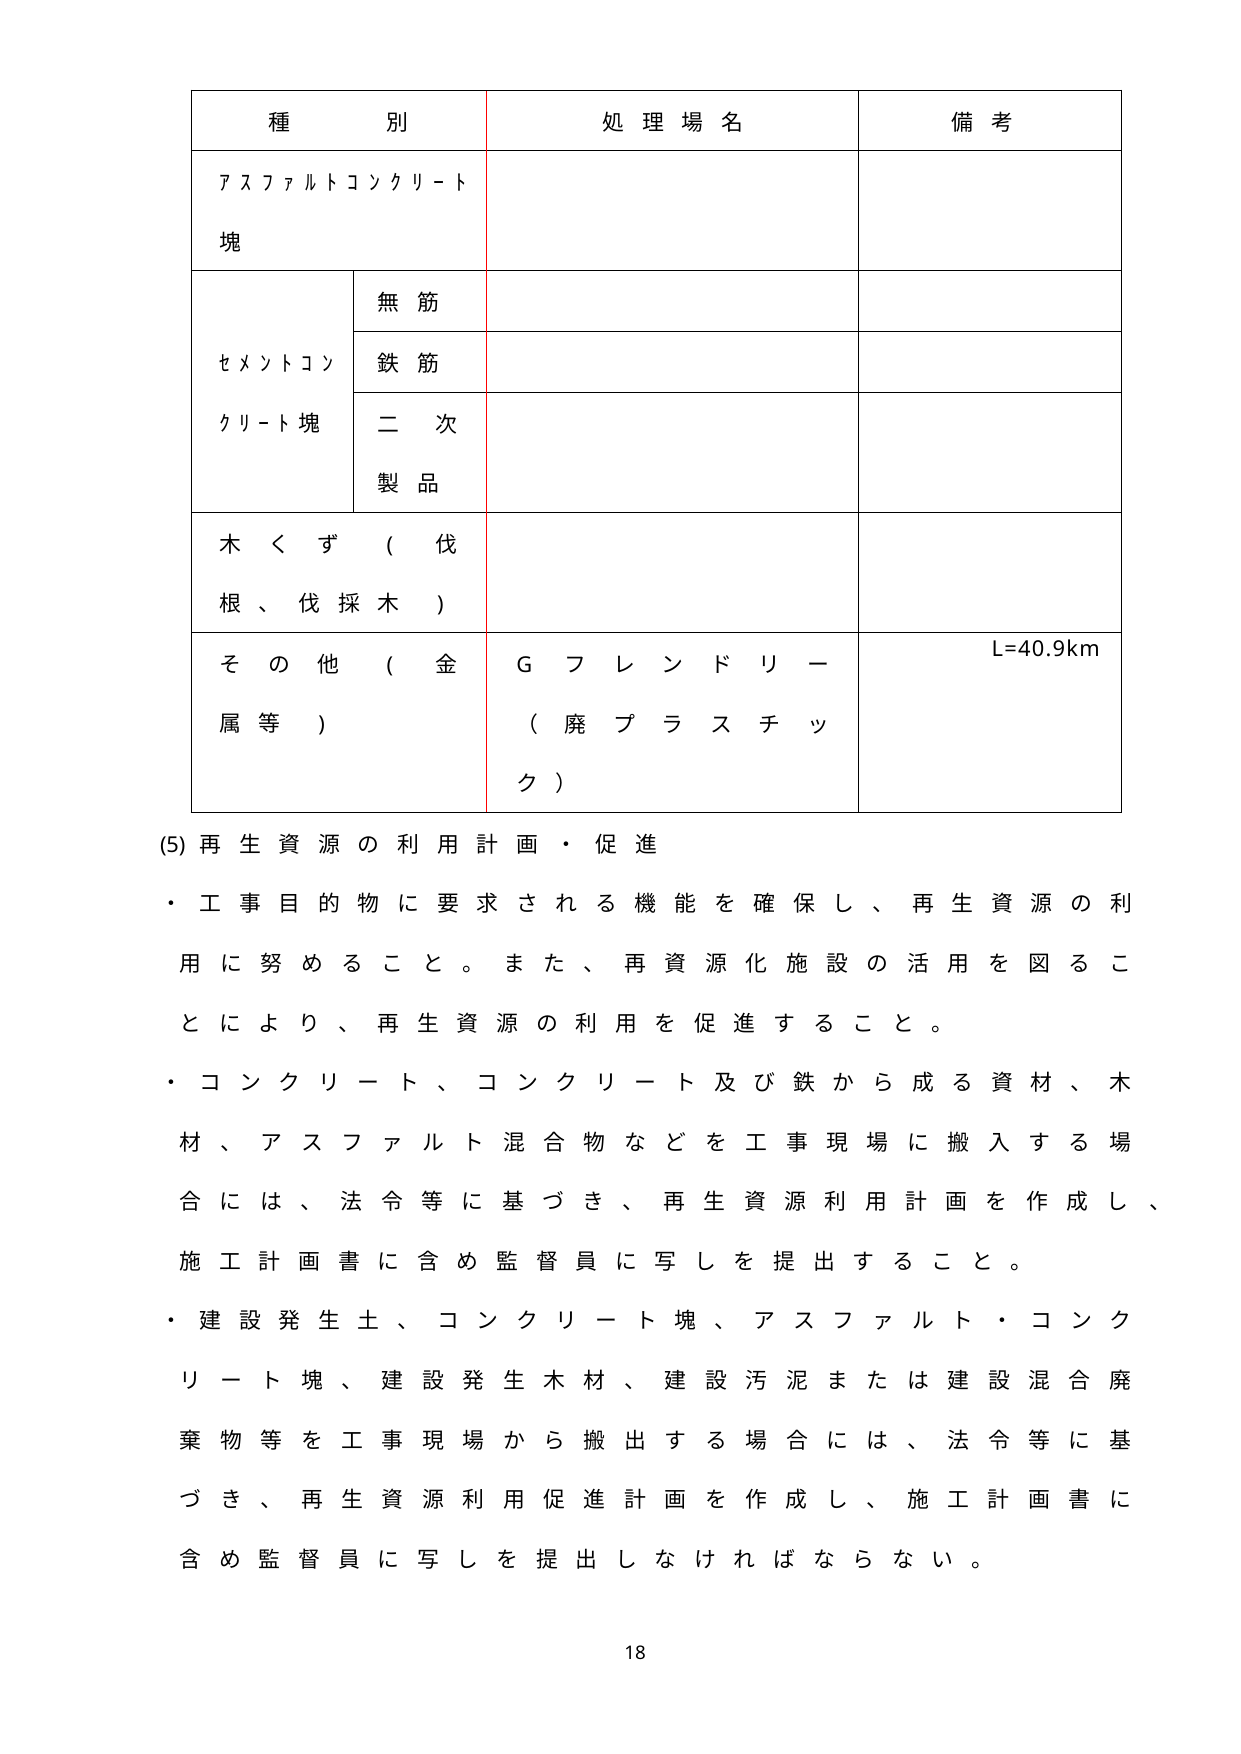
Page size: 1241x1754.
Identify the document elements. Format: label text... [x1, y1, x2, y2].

table_cell [859, 393, 1121, 512]
table_cell 鉄筋 [354, 332, 486, 392]
table_cell Gフレンドリー（廃プラスチック） [487, 633, 858, 812]
table_cell 木くず(伐根、伐採木) [192, 513, 486, 632]
table_cell その他(金属等) [192, 633, 486, 812]
table_cell ｱｽﾌｧﾙﾄｺﾝｸﾘｰﾄ塊 [192, 151, 486, 270]
table_cell [487, 151, 858, 270]
table_cell [859, 332, 1121, 392]
table_header 処理場名 [487, 91, 858, 150]
table_cell [487, 332, 858, 392]
text ・コンクリート、コンクリート及び鉄から成る資材、木材、アスファルト混合物などを工事現場に搬入する場合には、法令等に基づき、再生資源利用計画を作成し、施工計画書に含め監督員に写しを提出すること。 [156, 1051, 1149, 1289]
table_cell [487, 271, 858, 331]
table_cell [859, 271, 1121, 331]
table_header 備考 [859, 91, 1121, 150]
table_cell ｾﾒﾝﾄｺﾝｸﾘｰﾄ塊 [192, 271, 353, 512]
text ・工事目的物に要求される機能を確保し、再生資源の利用に努めること。また、再資源化施設の活用を図ることにより、再生資源の利用を促進すること。 [156, 872, 1149, 1051]
text (5)再生資源の利用計画・促進 [149, 813, 1149, 872]
table_cell [859, 151, 1121, 270]
table_cell 二次製品 [354, 393, 486, 512]
table_cell [859, 513, 1121, 632]
table_cell [487, 513, 858, 632]
text ・建設発生土、コンクリート塊、アスファルト・コンクリート塊、建設発生木材、建設汚泥または建設混合廃棄物等を工事現場から搬出する場合には、法令等に基づき、再生資源利用促進計画を作成し、施工計画書に含め監督員に写しを提出しなければならない。 [156, 1289, 1149, 1587]
table_cell [487, 393, 858, 512]
table_header 種 別 [192, 91, 486, 150]
table_cell 無筋 [354, 271, 486, 331]
table_cell L=40.9km [859, 633, 1121, 812]
